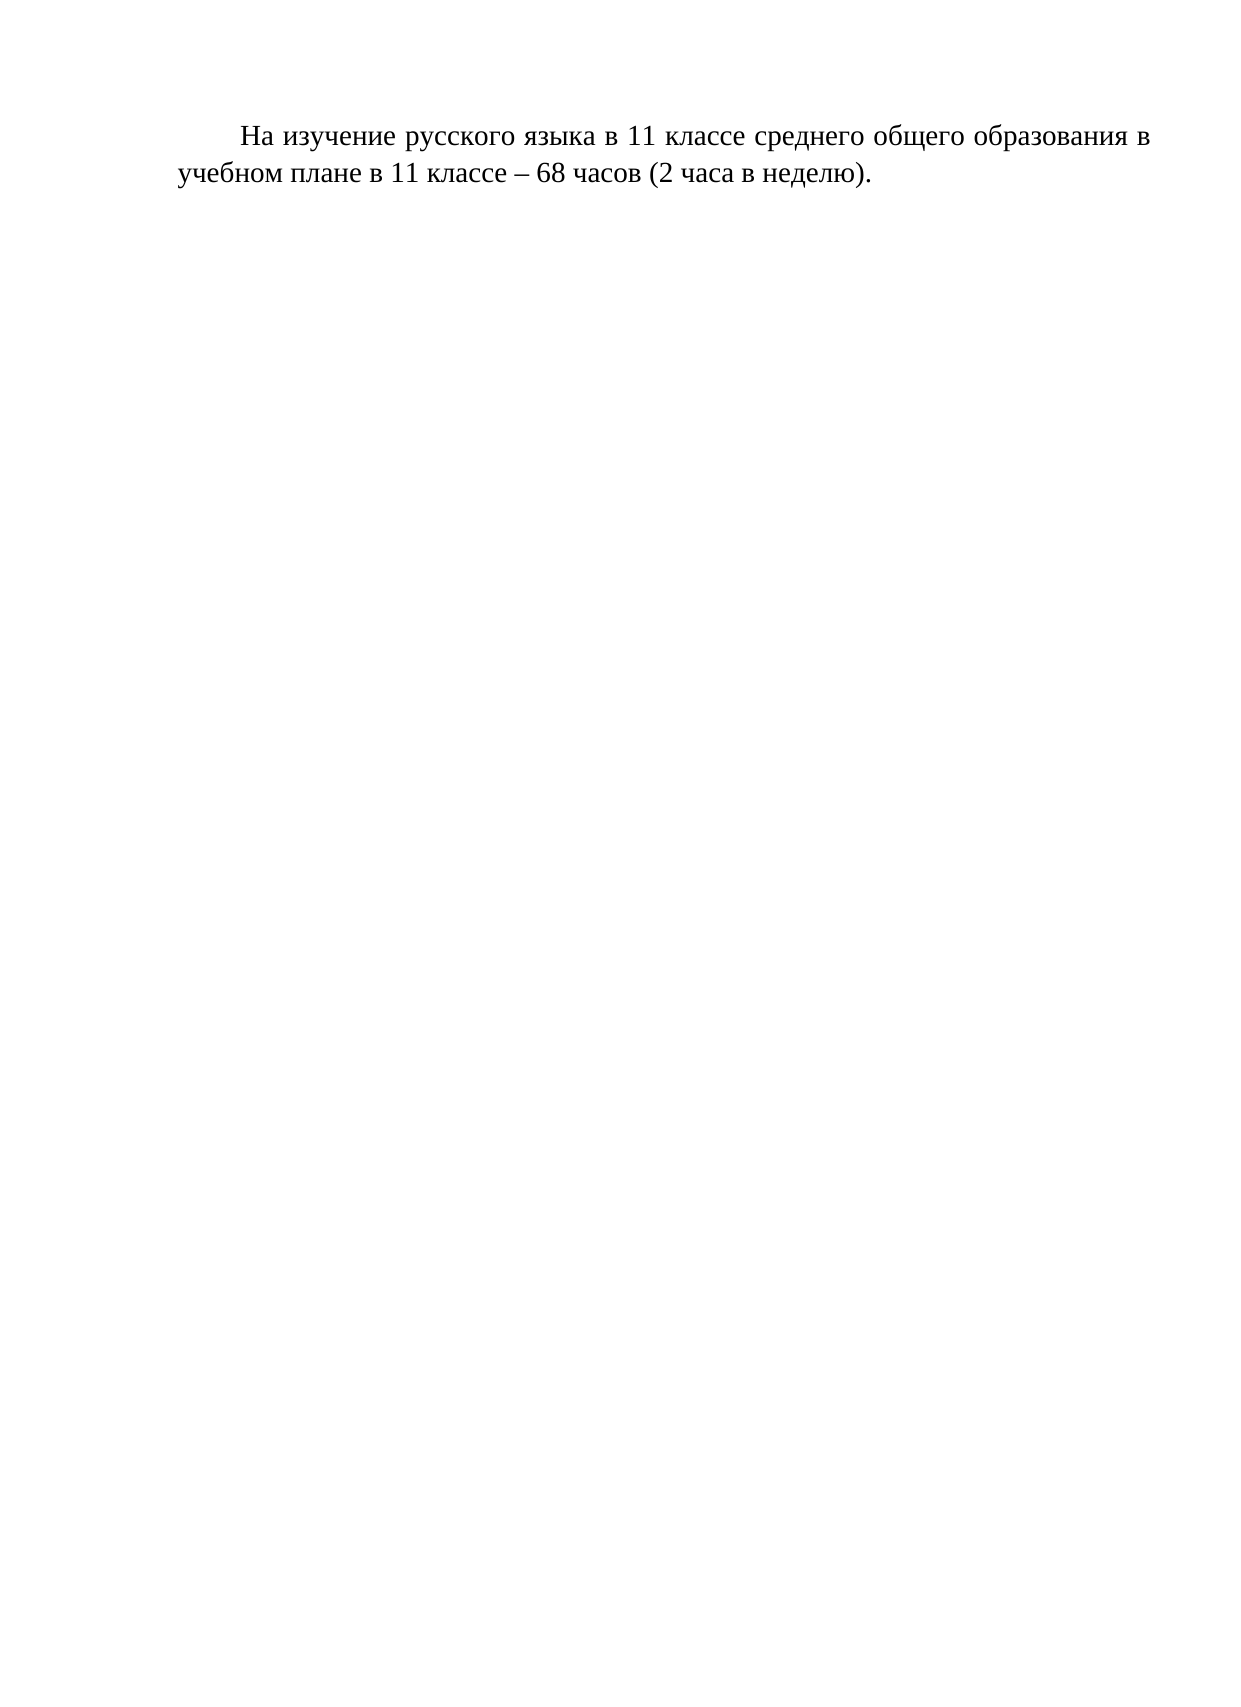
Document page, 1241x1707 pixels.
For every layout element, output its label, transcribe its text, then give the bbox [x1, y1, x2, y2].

text На изучение русского языка в 11 классе среднего общего образования в учебном плане в 11 классе – 68 часов (2 часа в неделю). [177, 118, 1152, 188]
